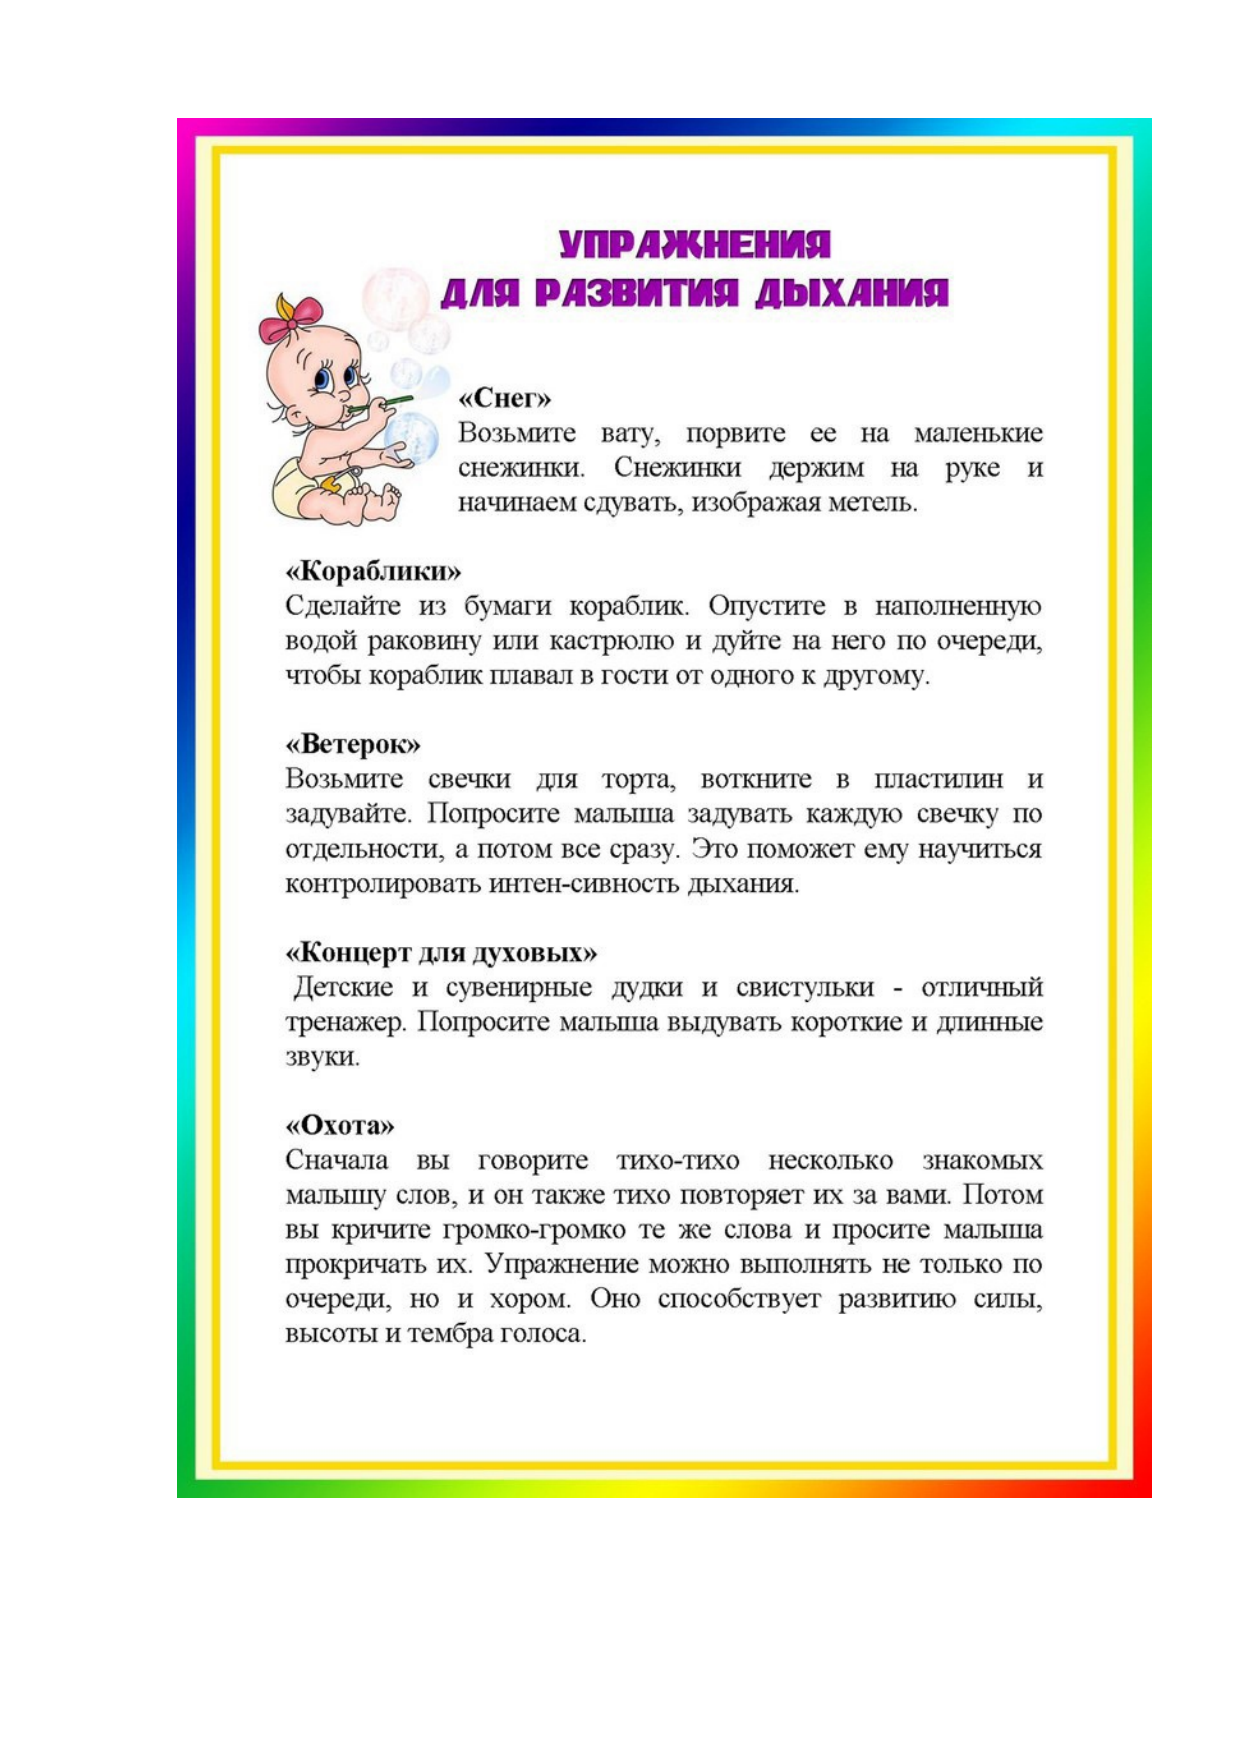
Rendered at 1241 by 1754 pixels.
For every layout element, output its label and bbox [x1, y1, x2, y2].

picture [177, 118, 1152, 1498]
